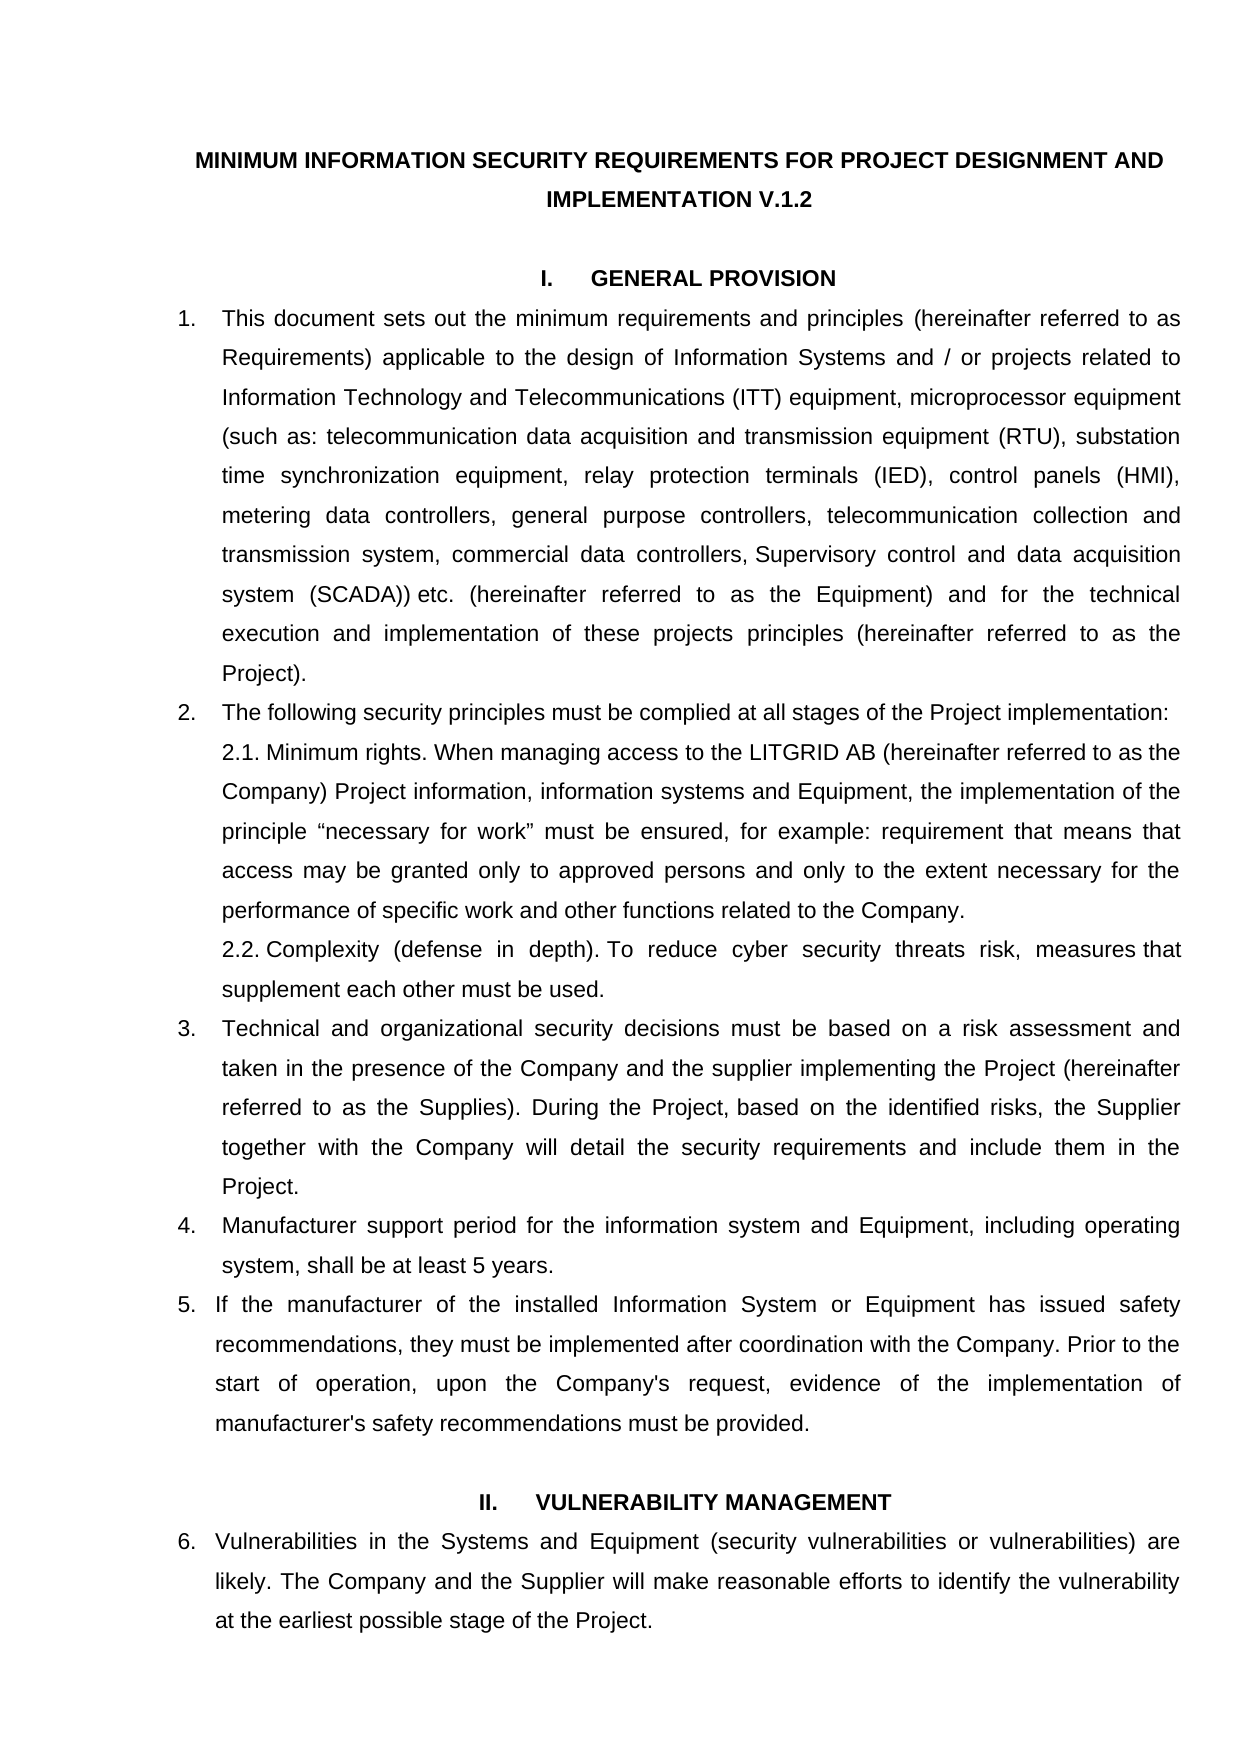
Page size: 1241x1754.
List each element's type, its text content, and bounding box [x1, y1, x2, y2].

list Complexity (defense in depth). To reduce cyber security threats risk, measures that supplement each other must be used. [222, 936, 1181, 1002]
text The following security principles must be complied at all stages of the Project implementation: [177, 699, 1181, 726]
list GENERAL PROVISION [215, 265, 1181, 291]
list VULNERABILITY MANAGEMENT [215, 1489, 1181, 1515]
list Minimum rights. When managing access to the LITGRID AB (hereinafter referred to as the Company) Project information, information systems and Equipment, the implementation of the principle “necessary for work” must be ensured, for example: requirement that means that access may be granted only to approved persons and only to the extent necessary for the performance of specific work and other functions related to the Company. [222, 739, 1181, 923]
text Vulnerabilities in the Systems and Equipment (security vulnerabilities or vulnerabilities) are likely. The Company and the Supplier will make reasonable efforts to identify the vulnerability at the earliest possible stage of the Project. [177, 1528, 1181, 1634]
text If the manufacturer of the installed Information System or Equipment has issued safety recommendations, they must be implemented after coordination with the Company. Prior to the start of operation, upon the Company's request, evidence of the implementation of manufacturer's safety recommendations must be provided. [177, 1291, 1181, 1436]
list This document sets out the minimum requirements and principles (hereinafter referred to as Requirements) applicable to the design of Information Systems and / or projects related to Information Technology and Telecommunications (ITT) equipment, microprocessor equipment (such as: telecommunication data acquisition and transmission equipment (RTU), substation time synchronization equipment, relay protection terminals (IED), control panels (HMI), metering data controllers, general purpose controllers, telecommunication collection and transmission system, commercial data controllers, Supervisory control and data acquisition system (SCADA)) etc. (hereinafter referred to as the Equipment) and for the technical execution and implementation of these projects principles (hereinafter referred to as the Project). [177, 304, 1181, 686]
text Manufacturer support period for the information system and Equipment, including operating system, shall be at least 5 years. [177, 1212, 1181, 1278]
text Technical and organizational security decisions must be based on a risk assessment and taken in the presence of the Company and the supplier implementing the Project (hereinafter referred to as the Supplies). During the Project, based on the identified risks, the Supplier together with the Company will detail the security requirements and include them in the Project. [177, 1015, 1181, 1199]
text MINIMUM INFORMATION SECURITY REQUIREMENTS FOR PROJECT DESIGNMENT AND IMPLEMENTATION V.1.2 [177, 147, 1181, 212]
